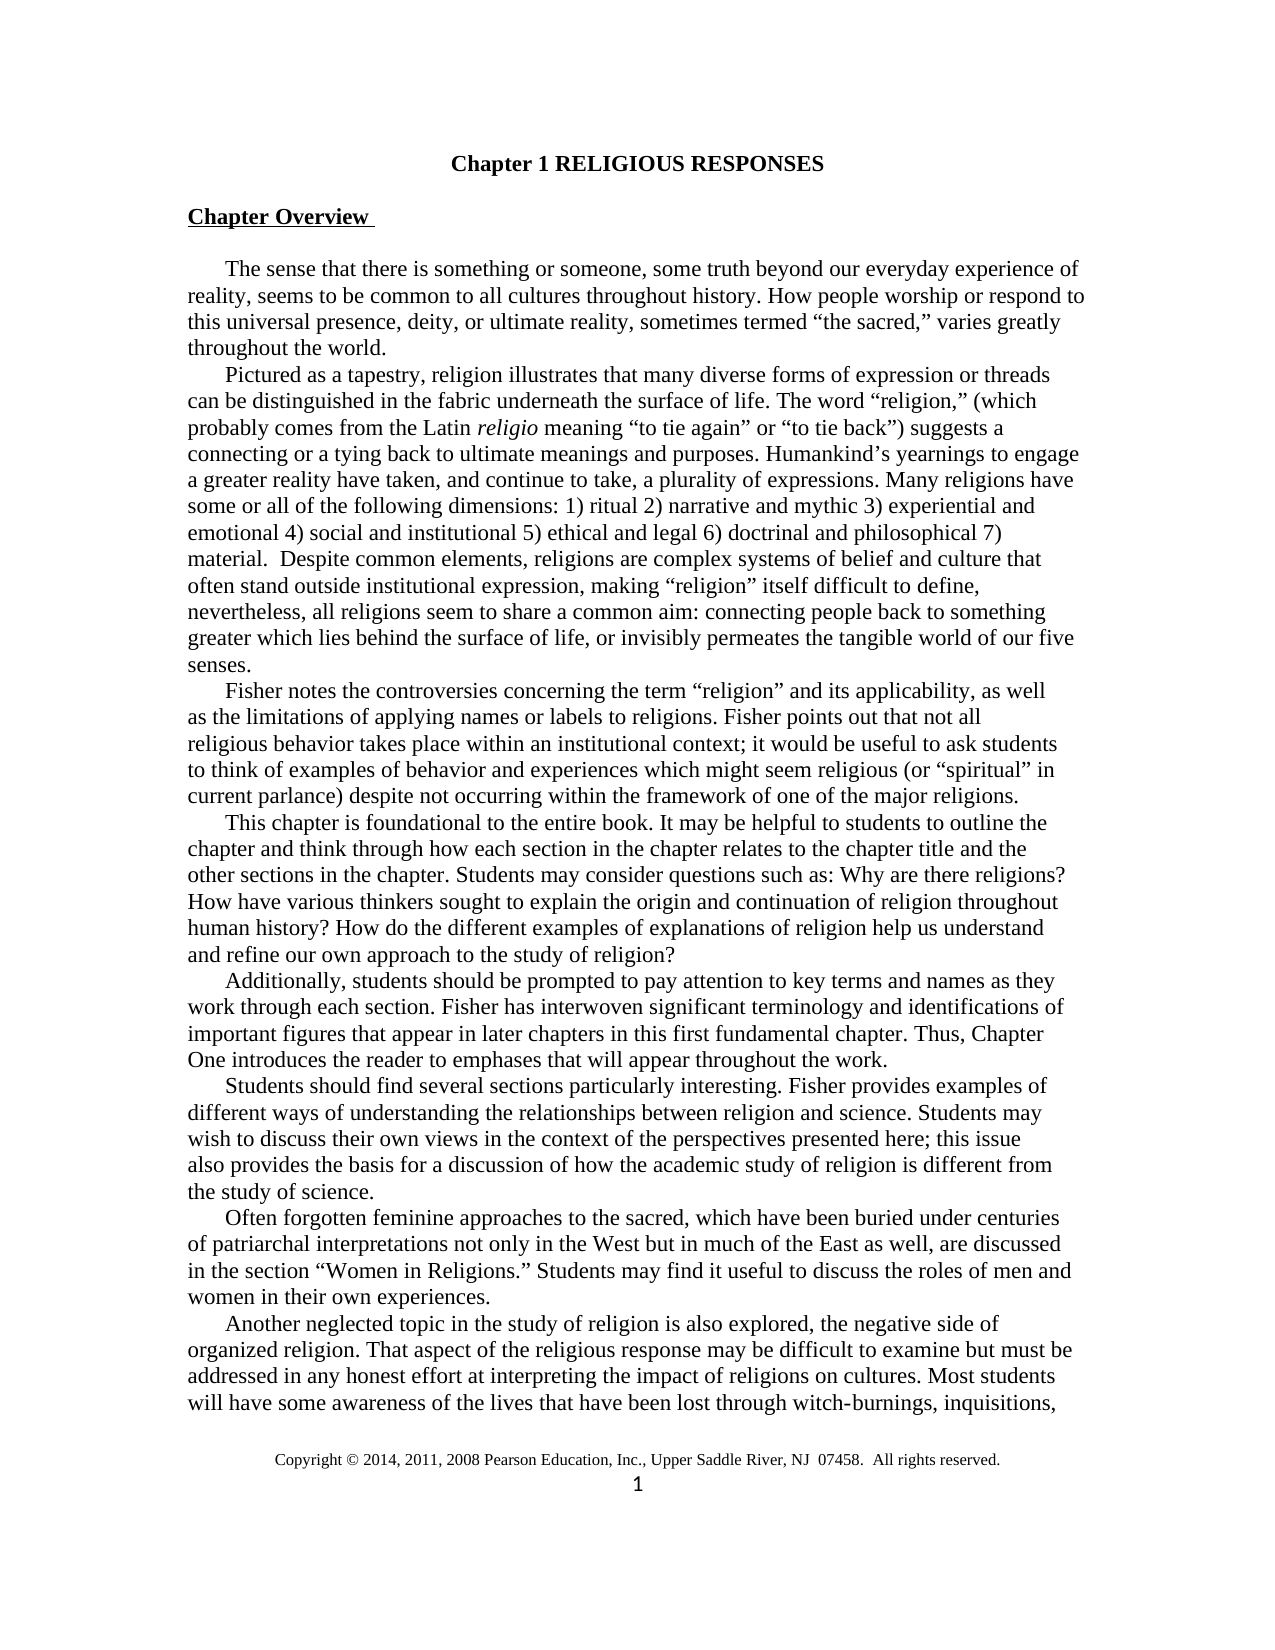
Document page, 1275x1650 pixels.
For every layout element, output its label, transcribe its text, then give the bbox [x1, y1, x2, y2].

text Chapter Overview [187, 203, 1087, 229]
text Chapter 1 RELIGIOUS RESPONSES [187, 150, 1087, 176]
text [187, 1309, 1076, 1415]
text Students should find several sections particularly interesting. Fisher provides examples of different ways of understanding the relationships between religion and science. Students may wish to discuss their own views in the context of the perspectives presented here; this issue also provides the basis for a discussion of how the academic study of religion is different from the study of science. [187, 1072, 1056, 1204]
text Additionally, students should be prompted to pay attention to key terms and names as they work through each section. Fisher has interwoven significant terminology and identifications of important figures that appear in later chapters in this first fundamental chapter. Thus, Chapter One introduces the reader to emphases that will appear throughout the work. [187, 967, 1081, 1072]
text Fisher notes the controversies concerning the term “religion” and its applicability, as well as the limitations of applying names or labels to religions. Fisher points out that not all religious behavior takes place within an institutional context; it would be useful to ask students to think of examples of behavior and experiences which might seem religious (or “spiritual” in current parlance) despite not occurring within the framework of one of the major religions. [187, 677, 1065, 809]
text This chapter is foundational to the entire book. It may be helpful to students to outline the chapter and think through how each section in the chapter relates to the chapter title and the other sections in the chapter. Students may consider questions such as: Why are there religions? How have various thinkers sought to explain the origin and continuation of religion throughout human history? How do the different examples of explanations of religion help us understand and refine our own approach to the study of religion? [187, 809, 1076, 967]
text The sense that there is something or someone, some truth beyond our everyday experience of reality, seems to be common to all cultures throughout history. How people worship or respond to this universal presence, deity, or ultimate reality, sometimes termed “the sacred,” varies greatly throughout the world. [187, 255, 1086, 361]
text Often forgotten feminine approaches to the sacred, which have been buried under centuries of patriarchal interpretations not only in the West but in much of the East as well, are discussed in the section “Women in Religions.” Students may find it useful to discuss the roles of men and women in their own experiences. [187, 1204, 1076, 1309]
text Pictured as a tapestry, religion illustrates that many diverse forms of expression or threads can be distinguished in the fabric underneath the surface of life. The word “religion,” (which probably comes from the Latin religio meaning “to tie again” or “to tie back”) suggests a connecting or a tying back to ultimate meanings and purposes. Humankind’s yearnings to engage a greater reality have taken, and continue to take, a plurality of expressions. Many religions have some or all of the following dimensions: 1) ritual 2) narrative and mythic 3) experiential and emotional 4) social and institutional 5) ethical and legal 6) doctrinal and philosophical 7) material. Despite common elements, religions are complex systems of belief and culture that often stand outside institutional expression, making “religion” itself difficult to define, nevertheless, all religions seem to share a common aim: connecting people back to something greater which lies behind the surface of life, or invisibly permeates the tangible world of our five senses. [187, 361, 1087, 677]
